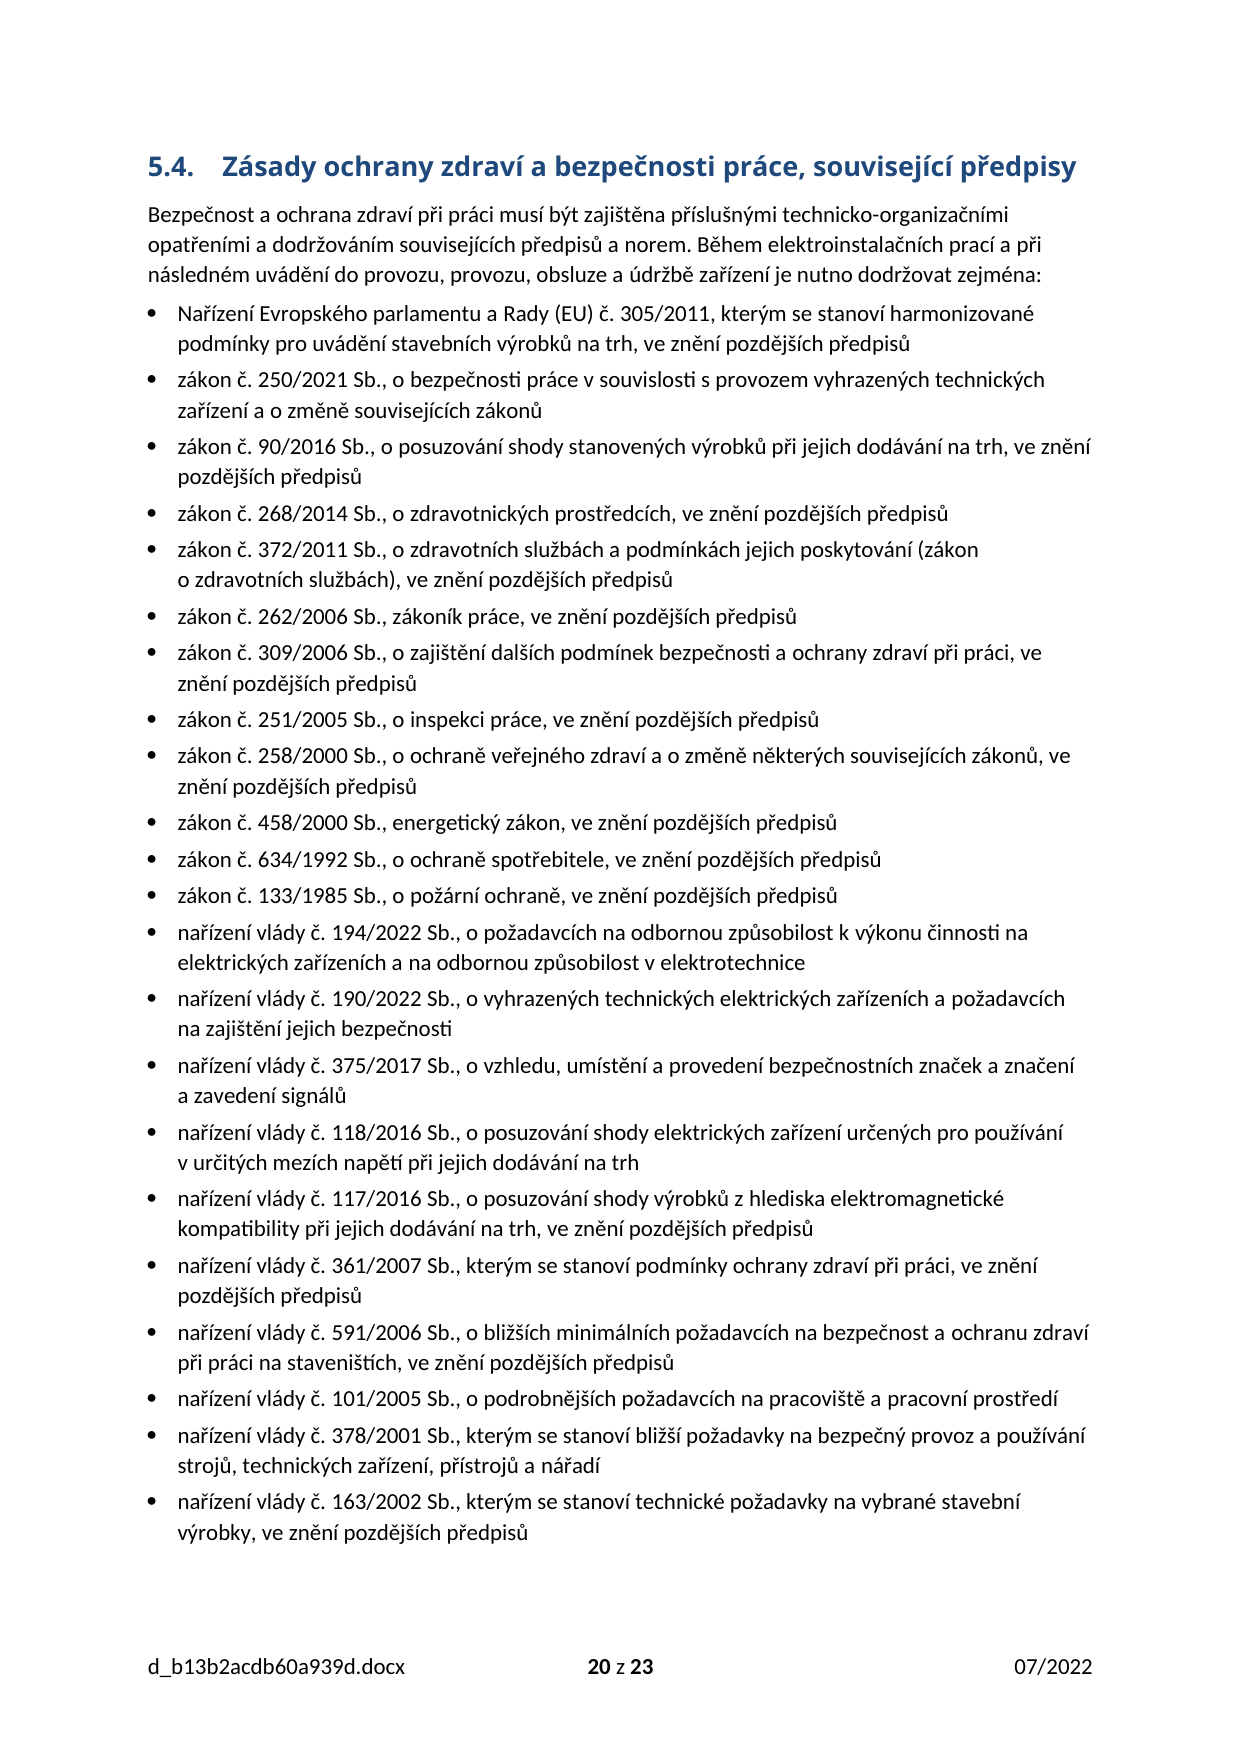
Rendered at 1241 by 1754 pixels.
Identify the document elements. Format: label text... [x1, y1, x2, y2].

text nařízení vlády č. 378/2001 Sb., kterým se stanoví bližší požadavky na bezpečný provoz a používání strojů, technických zařízení, přístrojů a nářadí [148, 1421, 1092, 1479]
text zákon č. 309/2006 Sb., o zajištění dalších podmínek bezpečnosti a ochrany zdraví při práci, ve znění pozdějších předpisů [148, 638, 1092, 697]
text Nařízení Evropského parlamentu a Rady (EU) č. 305/2011, kterým se stanoví harmonizované podmínky pro uvádění stavebních výrobků na trh, ve znění pozdějších předpisů [148, 299, 1092, 357]
text zákon č. 133/1985 Sb., o požární ochraně, ve znění pozdějších předpisů [148, 881, 1092, 909]
text zákon č. 258/2000 Sb., o ochraně veřejného zdraví a o změně některých souvisejících zákonů, ve znění pozdějších předpisů [148, 742, 1092, 800]
text zákon č. 90/2016 Sb., o posuzování shody stanovených výrobků při jejich dodávání na trh, ve znění pozdějších předpisů [148, 432, 1092, 491]
text nařízení vlády č. 361/2007 Sb., kterým se stanoví podmínky ochrany zdraví při práci, ve znění pozdějších předpisů [148, 1251, 1092, 1309]
text nařízení vlády č. 194/2022 Sb., o požadavcích na odbornou způsobilost k výkonu činnosti na elektrických zařízeních a na odbornou způsobilost v elektrotechnice [148, 918, 1092, 976]
text nařízení vlády č. 375/2017 Sb., o vzhledu, umístění a provedení bezpečnostních značek a značení a zavedení signálů [148, 1051, 1092, 1109]
text zákon č. 458/2000 Sb., energetický zákon, ve znění pozdějších předpisů [148, 808, 1092, 836]
subtitle Zásady ochrany zdraví a bezpečnosti práce, související předpisy [148, 148, 1092, 184]
text zákon č. 250/2021 Sb., o bezpečnosti práce v souvislosti s provozem vyhrazených technických zařízení a o změně souvisejících zákonů [148, 366, 1092, 424]
text zákon č. 262/2006 Sb., zákoník práce, ve znění pozdějších předpisů [148, 602, 1092, 630]
text nařízení vlády č. 190/2022 Sb., o vyhrazených technických elektrických zařízeních a požadavcích na zajištění jejich bezpečnosti [148, 984, 1092, 1043]
text zákon č. 372/2011 Sb., o zdravotních službách a podmínkách jejich poskytování (zákon o zdravotních službách), ve znění pozdějších předpisů [148, 535, 1092, 594]
text nařízení vlády č. 591/2006 Sb., o bližších minimálních požadavcích na bezpečnost a ochranu zdraví při práci na staveništích, ve znění pozdějších předpisů [148, 1318, 1092, 1376]
text nařízení vlády č. 101/2005 Sb., o podrobnějších požadavcích na pracoviště a pracovní prostředí [148, 1384, 1092, 1412]
text zákon č. 268/2014 Sb., o zdravotnických prostředcích, ve znění pozdějších předpisů [148, 499, 1092, 527]
text nařízení vlády č. 163/2002 Sb., kterým se stanoví technické požadavky na vybrané stavební výrobky, ve znění pozdějších předpisů [148, 1487, 1092, 1546]
text zákon č. 634/1992 Sb., o ochraně spotřebitele, ve znění pozdějších předpisů [148, 845, 1092, 873]
text nařízení vlády č. 117/2016 Sb., o posuzování shody výrobků z hlediska elektromagnetické kompatibility při jejich dodávání na trh, ve znění pozdějších předpisů [148, 1184, 1092, 1243]
text Bezpečnost a ochrana zdraví při práci musí být zajištěna příslušnými technicko-organizačními opatřeními a dodržováním souvisejících předpisů a norem. Během elektroinstalačních prací a při následném uvádění do provozu, provozu, obsluze a údržbě zařízení je nutno dodržovat zejména: [148, 200, 1092, 288]
text zákon č. 251/2005 Sb., o inspekci práce, ve znění pozdějších předpisů [148, 705, 1092, 733]
text nařízení vlády č. 118/2016 Sb., o posuzování shody elektrických zařízení určených pro používání v určitých mezích napětí při jejich dodávání na trh [148, 1118, 1092, 1176]
